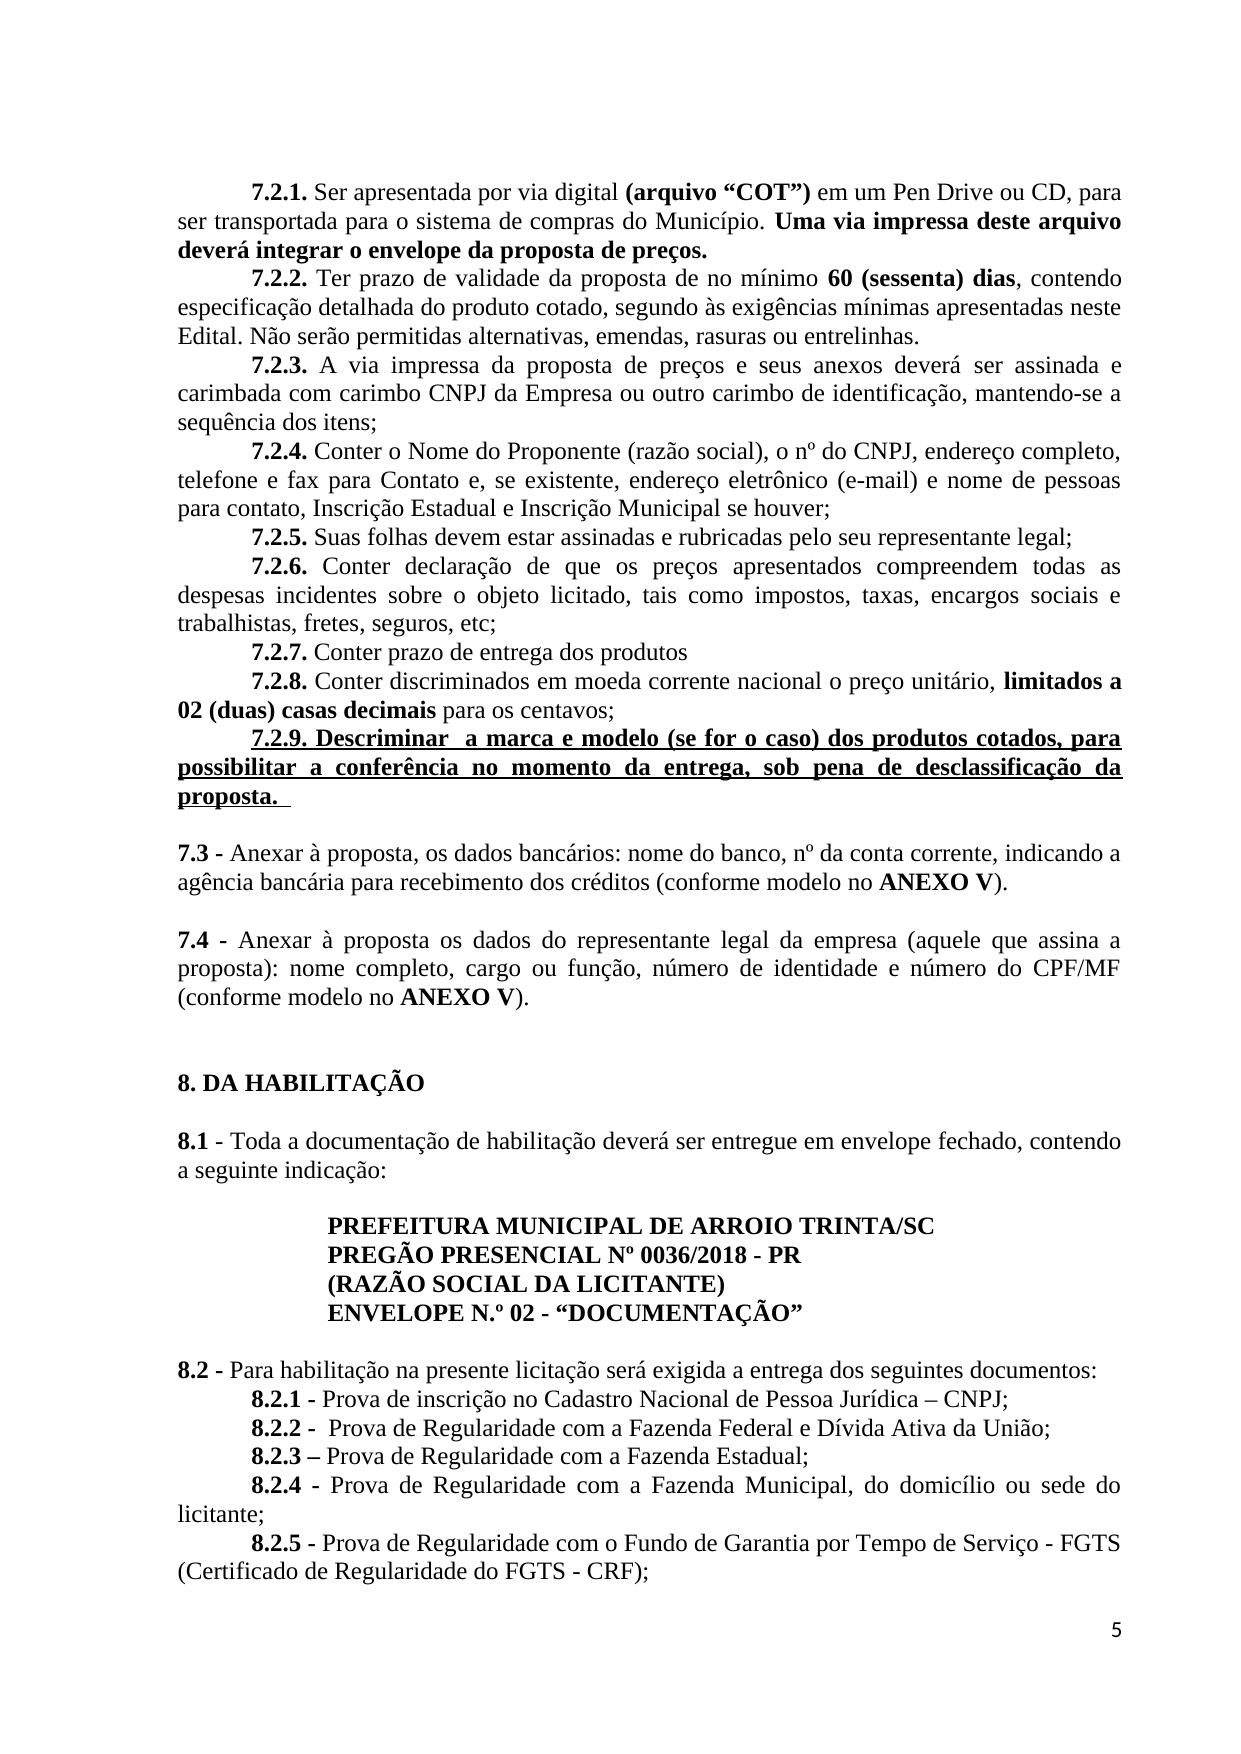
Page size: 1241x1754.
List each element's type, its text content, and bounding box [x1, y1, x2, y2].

text 8.2.4 - Prova de Regularidade com a Fazenda Municipal, do domicílio ou sede do licitante; [177, 1470, 1122, 1528]
text 8.1 - Toda a documentação de habilitação deverá ser entregue em envelope fechado, contendo a seguinte indicação: [177, 1126, 1122, 1183]
text 7.2.9. Descriminar a marca e modelo (se for o caso) dos produtos cotados, para possibilitar a conferência no momento da entrega, sob pena de desclassificação da proposta. [177, 779, 1122, 810]
text 7.2.1. Ser apresentada por via digital (arquivo “COT”) em um Pen Drive ou CD, para ser transportada para o sistema de compras do Município. Uma via impressa deste arquivo deverá integrar o envelope da proposta de preços. [177, 177, 1122, 263]
text 8.2.3 – Prova de Regularidade com a Fazenda Estadual; [177, 1441, 1122, 1470]
text 7.4 - Anexar à proposta os dados do representante legal da empresa (aquele que assina a proposta): nome completo, cargo ou função, número de identidade e número do CPF/MF (conforme modelo no ANEXO V). [177, 925, 1122, 1011]
text PREFEITURA MUNICIPAL DE ARROIO TRINTA/SC [177, 1211, 1122, 1240]
text 7.2.8. Conter discriminados em moeda corrente nacional o preço unitário, limitados a 02 (duas) casas decimais para os centavos; [177, 666, 1122, 723]
text 7.2.3. A via impressa da proposta de preços e seus anexos deverá ser assinada e carimbada com carimbo CNPJ da Empresa ou outro carimbo de identificação, mantendo-se a sequência dos itens; [177, 350, 1122, 436]
text 7.2.6. Conter declaração de que os preços apresentados compreendem todas as despesas incidentes sobre o objeto licitado, tais como impostos, taxas, encargos sociais e trabalhistas, fretes, seguros, etc; [177, 551, 1122, 637]
text 8.2.1 - Prova de inscrição no Cadastro Nacional de Pessoa Jurídica – CNPJ; [177, 1384, 1122, 1413]
text 7.2.9. Descriminar a marca e modelo (se for o caso) dos produtos cotados, para possibilitar a conferência no momento da entrega, sob pena de desclassificação da proposta. [177, 723, 1122, 777]
text PREGÃO PRESENCIAL Nº 0036/2018 - PR [177, 1240, 1122, 1269]
text 8. DA HABILITAÇÃO [177, 1068, 1122, 1097]
text 7.2.7. Conter prazo de entrega dos produtos [177, 637, 1122, 666]
text 8.2 - Para habilitação na presente licitação será exigida a entrega dos seguintes documentos: [177, 1355, 1122, 1384]
text 7.2.2. Ter prazo de validade da proposta de no mínimo 60 (sessenta) dias, contendo especificação detalhada do produto cotado, segundo às exigências mínimas apresentadas neste Edital. Não serão permitidas alternativas, emendas, rasuras ou entrelinhas. [177, 263, 1122, 350]
text (RAZÃO SOCIAL DA LICITANTE) [177, 1269, 1122, 1298]
text 8.2.2 - Prova de Regularidade com a Fazenda Federal e Dívida Ativa da União; [177, 1413, 1122, 1441]
text 7.2.4. Conter o Nome do Proponente (razão social), o nº do CNPJ, endereço completo, telefone e fax para Contato e, se existente, endereço eletrônico (e-mail) e nome de pessoas para contato, Inscrição Estadual e Inscrição Municipal se houver; [177, 436, 1122, 522]
text 8.2.5 - Prova de Regularidade com o Fundo de Garantia por Tempo de Serviço - FGTS (Certificado de Regularidade do FGTS - CRF); [177, 1528, 1122, 1585]
text 7.3 - Anexar à proposta, os dados bancários: nome do banco, nº da conta corrente, indicando a agência bancária para recebimento dos créditos (conforme modelo no ANEXO V). [177, 838, 1122, 896]
text 7.2.5. Suas folhas devem estar assinadas e rubricadas pelo seu representante legal; [177, 522, 1122, 551]
text ENVELOPE N.º 02 - “DOCUMENTAÇÃO” [177, 1298, 1122, 1326]
